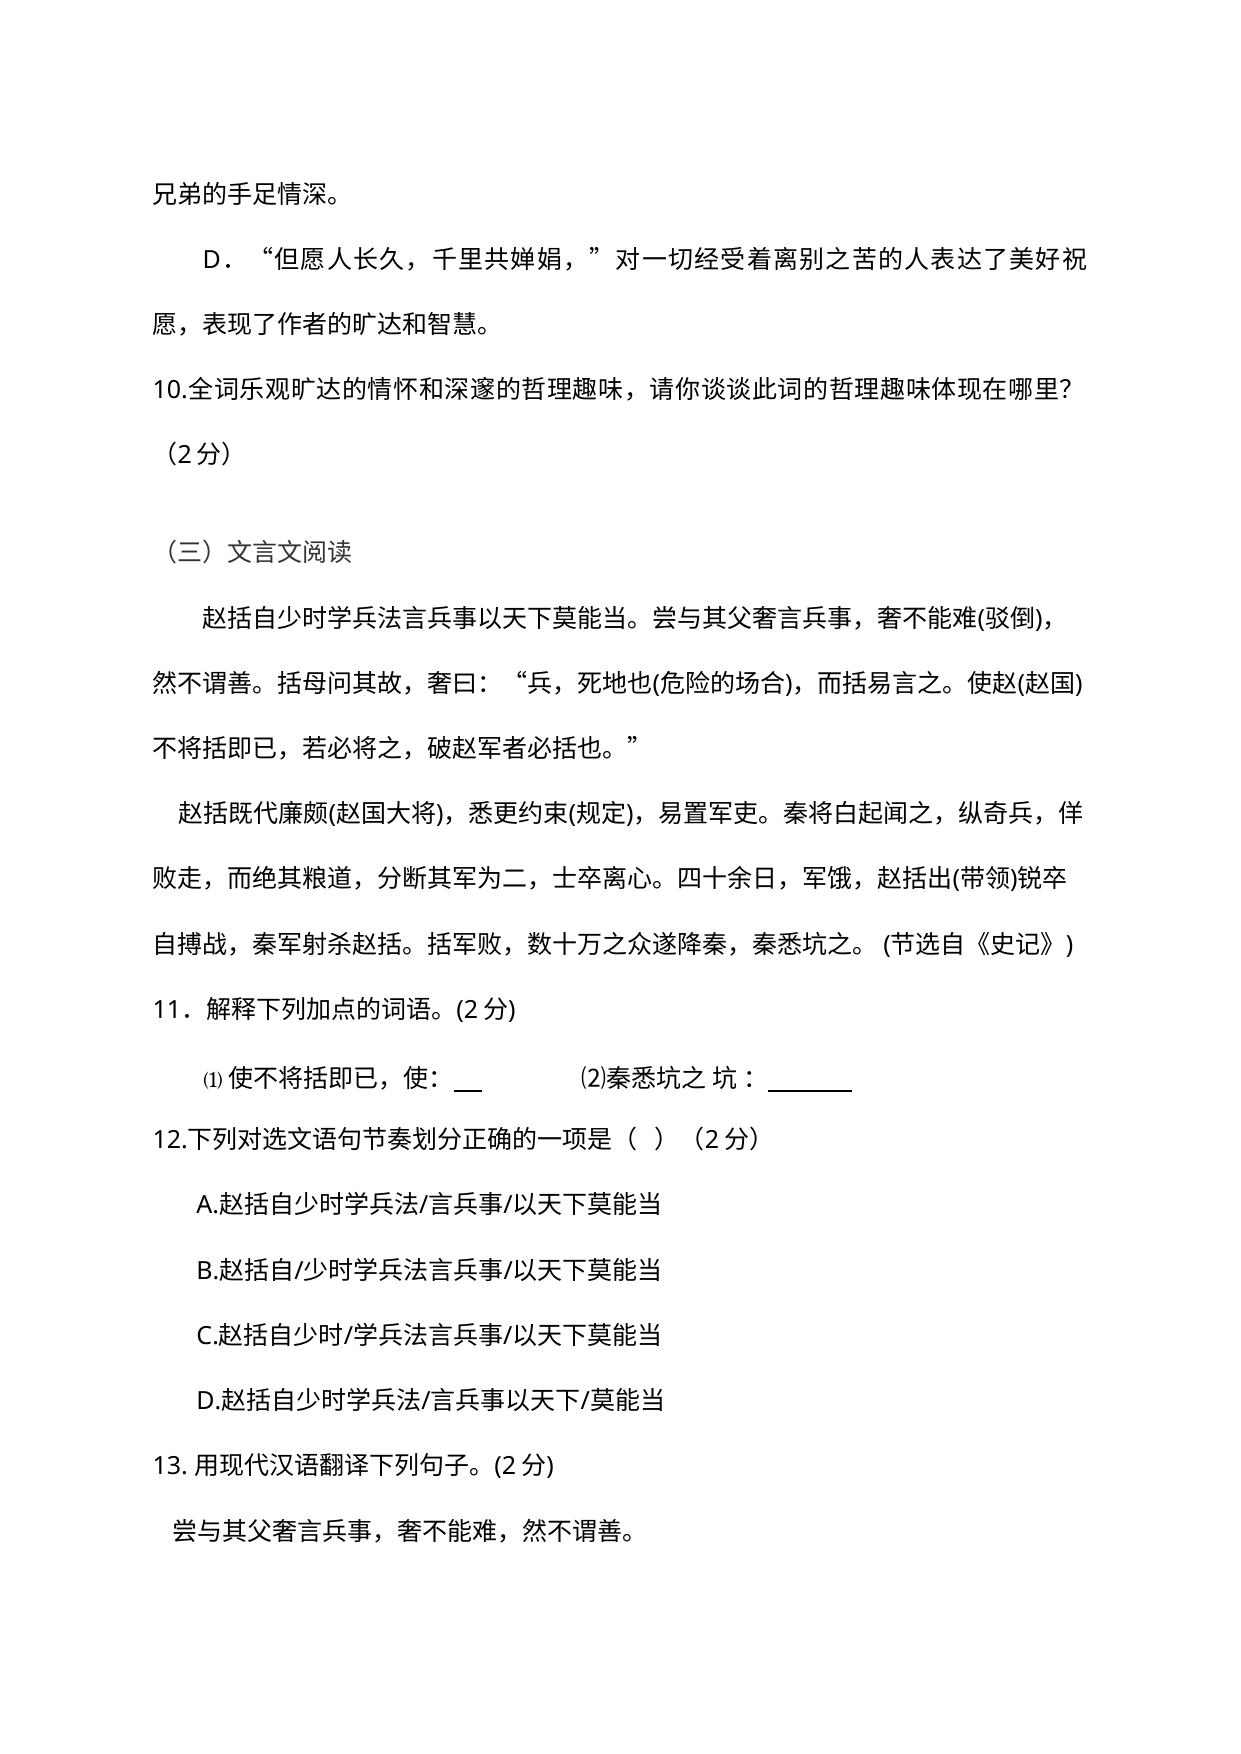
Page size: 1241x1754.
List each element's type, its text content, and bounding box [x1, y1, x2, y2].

text D．“但愿人长久，千里共婵娟，”对一切经受着离别之苦的人表达了美好祝愿，表现了作者的旷达和智慧。 [152, 225, 1088, 355]
text 赵括自少时学兵法言兵事以天下莫能当。尝与其父奢言兵事，奢不能难(驳倒)，然不谓善。括母问其故，奢曰：“兵，死地也(危险的场合)，而括易言之。使赵(赵国)不将括即已，若必将之，破赵军者必括也。” 赵括既代廉颇(赵国大将)，悉更约束(规定)，易置军吏。秦将白起闻之，纵奇兵，佯败走，而绝其粮道，分断其军为二，士卒离心。四十余日，军饿，赵括出(带领)锐卒自搏战，秦军射杀赵括。括军败，数十万之众遂降秦，秦悉坑之。 (节选自《史记》) [152, 583, 1088, 975]
text 13. 用现代汉语翻译下列句子。(2分) [152, 1431, 1088, 1496]
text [152, 160, 1088, 225]
text 11．解释下列加点的词语。(2分) [152, 975, 1088, 1040]
list D.赵括自少时学兵法/言兵事以天下/莫能当 [152, 1366, 1088, 1431]
text 尝与其父奢言兵事，奢不能难，然不谓善。 [152, 1496, 1088, 1562]
list C.赵括自少时/学兵法言兵事/以天下莫能当 [152, 1301, 1088, 1366]
list 12.下列对选文语句节奏划分正确的一项是（ ）（2分） [152, 1105, 1088, 1170]
text 10.全词乐观旷达的情怀和深邃的哲理趣味，请你谈谈此词的哲理趣味体现在哪里？（2分） [152, 355, 1088, 486]
text （三）文言文阅读 [152, 518, 1088, 583]
list B.赵括自/少时学兵法言兵事/以天下莫能当 [152, 1236, 1088, 1301]
list A.赵括自少时学兵法/言兵事/以天下莫能当 [152, 1170, 1088, 1236]
text ⑴使不将括即已，使： ⑵秦悉坑之 坑 ： [152, 1040, 1088, 1105]
